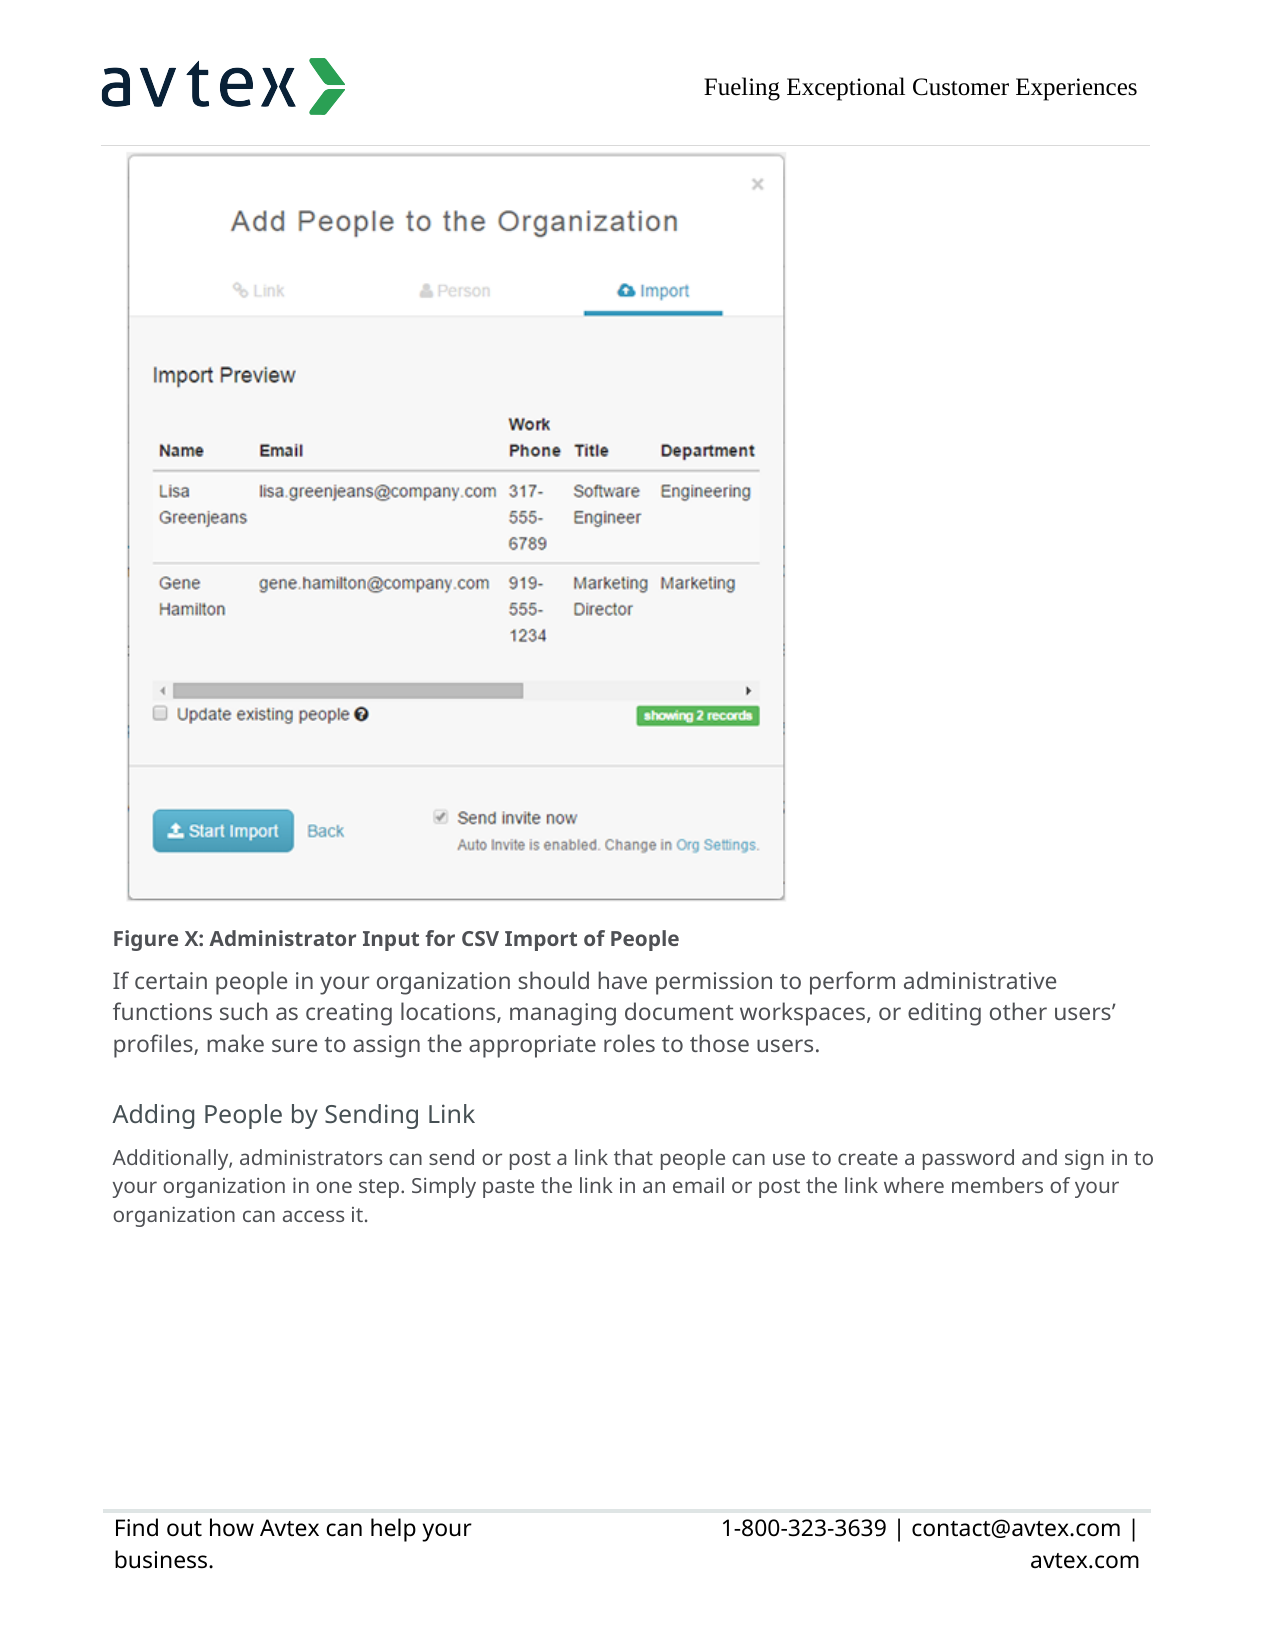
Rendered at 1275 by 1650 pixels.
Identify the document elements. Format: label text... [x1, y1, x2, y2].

text Figure X: Administrator Input for CSV Import of People [112, 924, 1162, 952]
picture [101, 58, 345, 115]
text Additionally, administrators can send or post a link that people can use to create a password and sign in to your organization in one step. Simply paste the link in an email or post the link where members of your organization can access it. [112, 1143, 1162, 1228]
text If certain people in your organization should have permission to perform administrative functions such as creating locations, managing document workspaces, or editing other users’ profiles, make sure to assign the appropriate roles to those users. [112, 965, 1162, 1059]
picture [112, 146, 800, 912]
subtitle Adding People by Sending Link [112, 1096, 1162, 1130]
